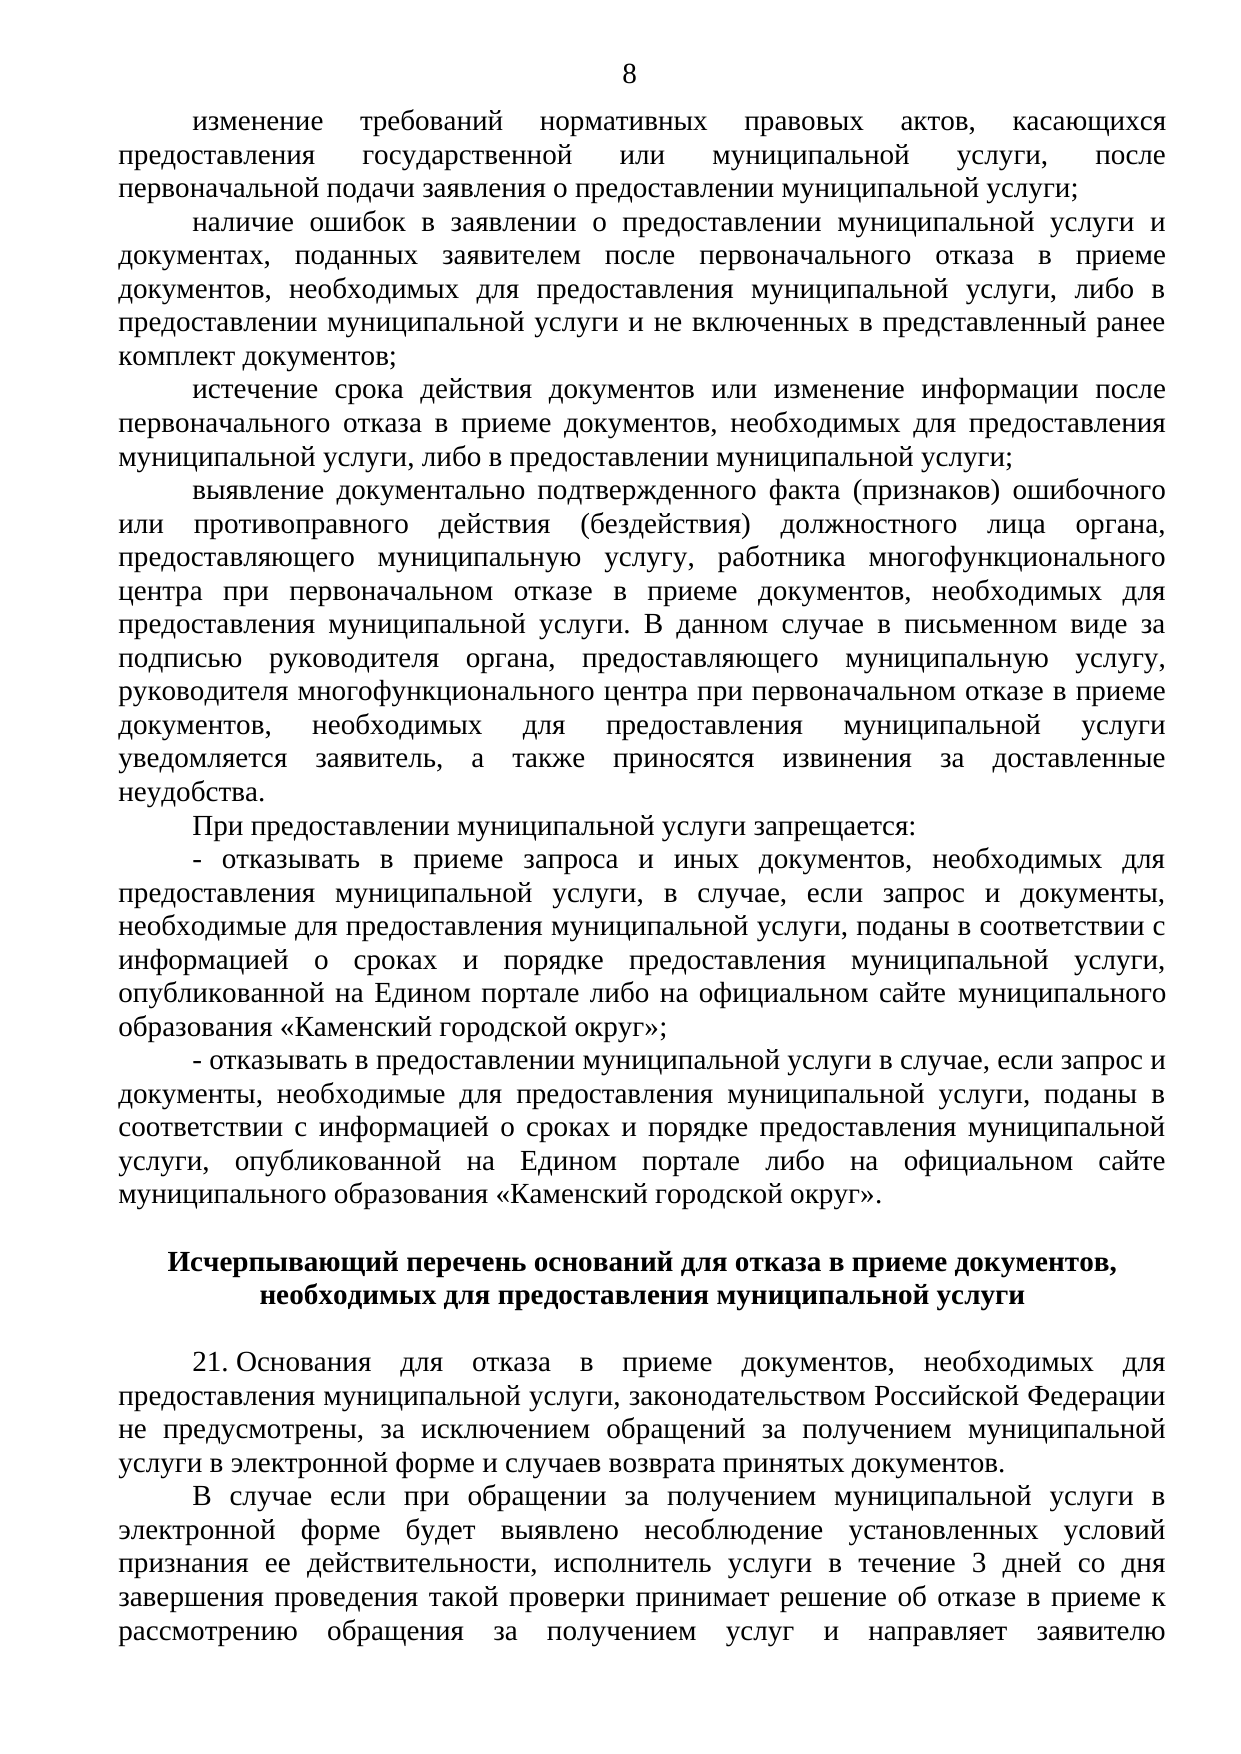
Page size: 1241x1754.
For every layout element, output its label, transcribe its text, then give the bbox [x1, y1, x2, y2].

text изменение требований нормативных правовых актов, касающихся предоставления государственной или муниципальной услуги, после первоначальной подачи заявления о предоставлении муниципальной услуги; [118, 103, 1167, 204]
text - отказывать в приеме запроса и иных документов, необходимых для предоставления муниципальной услуги, в случае, если запрос и документы, необходимые для предоставления муниципальной услуги, поданы в соответствии с информацией о сроках и порядке предоставления муниципальной услуги, опубликованной на Едином портале либо на официальном сайте муниципального образования «Каменский городской округ»; [118, 841, 1167, 1042]
text выявление документально подтвержденного факта (признаков) ошибочного или противоправного действия (бездействия) должностного лица органа, предоставляющего муниципальную услугу, работника многофункционального центра при первоначальном отказе в приеме документов, необходимых для предоставления муниципальной услуги. В данном случае в письменном виде за подписью руководителя органа, предоставляющего муниципальную услугу, руководителя многофункционального центра при первоначальном отказе в приеме документов, необходимых для предоставления муниципальной услуги уведомляется заявитель, а также приносятся извинения за доставленные неудобства. [118, 472, 1167, 808]
text Исчерпывающий перечень оснований для отказа в приеме документов, необходимых для предоставления муниципальной услуги [118, 1244, 1167, 1311]
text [118, 1478, 1167, 1646]
text наличие ошибок в заявлении о предоставлении муниципальной услуги и документах, поданных заявителем после первоначального отказа в приеме документов, необходимых для предоставления муниципальной услуги, либо в предоставлении муниципальной услуги и не включенных в представленный ранее комплект документов; [118, 204, 1167, 372]
text - отказывать в предоставлении муниципальной услуги в случае, если запрос и документы, необходимые для предоставления муниципальной услуги, поданы в соответствии с информацией о сроках и порядке предоставления муниципальной услуги, опубликованной на Едином портале либо на официальном сайте муниципального образования «Каменский городской округ». [118, 1042, 1167, 1210]
text 21. Основания для отказа в приеме документов, необходимых для предоставления муниципальной услуги, законодательством Российской Федерации не предусмотрены, за исключением обращений за получением муниципальной услуги в электронной форме и случаев возврата принятых документов. [118, 1344, 1167, 1478]
text При предоставлении муниципальной услуги запрещается: [118, 808, 1167, 841]
text истечение срока действия документов или изменение информации после первоначального отказа в приеме документов, необходимых для предоставления муниципальной услуги, либо в предоставлении муниципальной услуги; [118, 372, 1167, 472]
